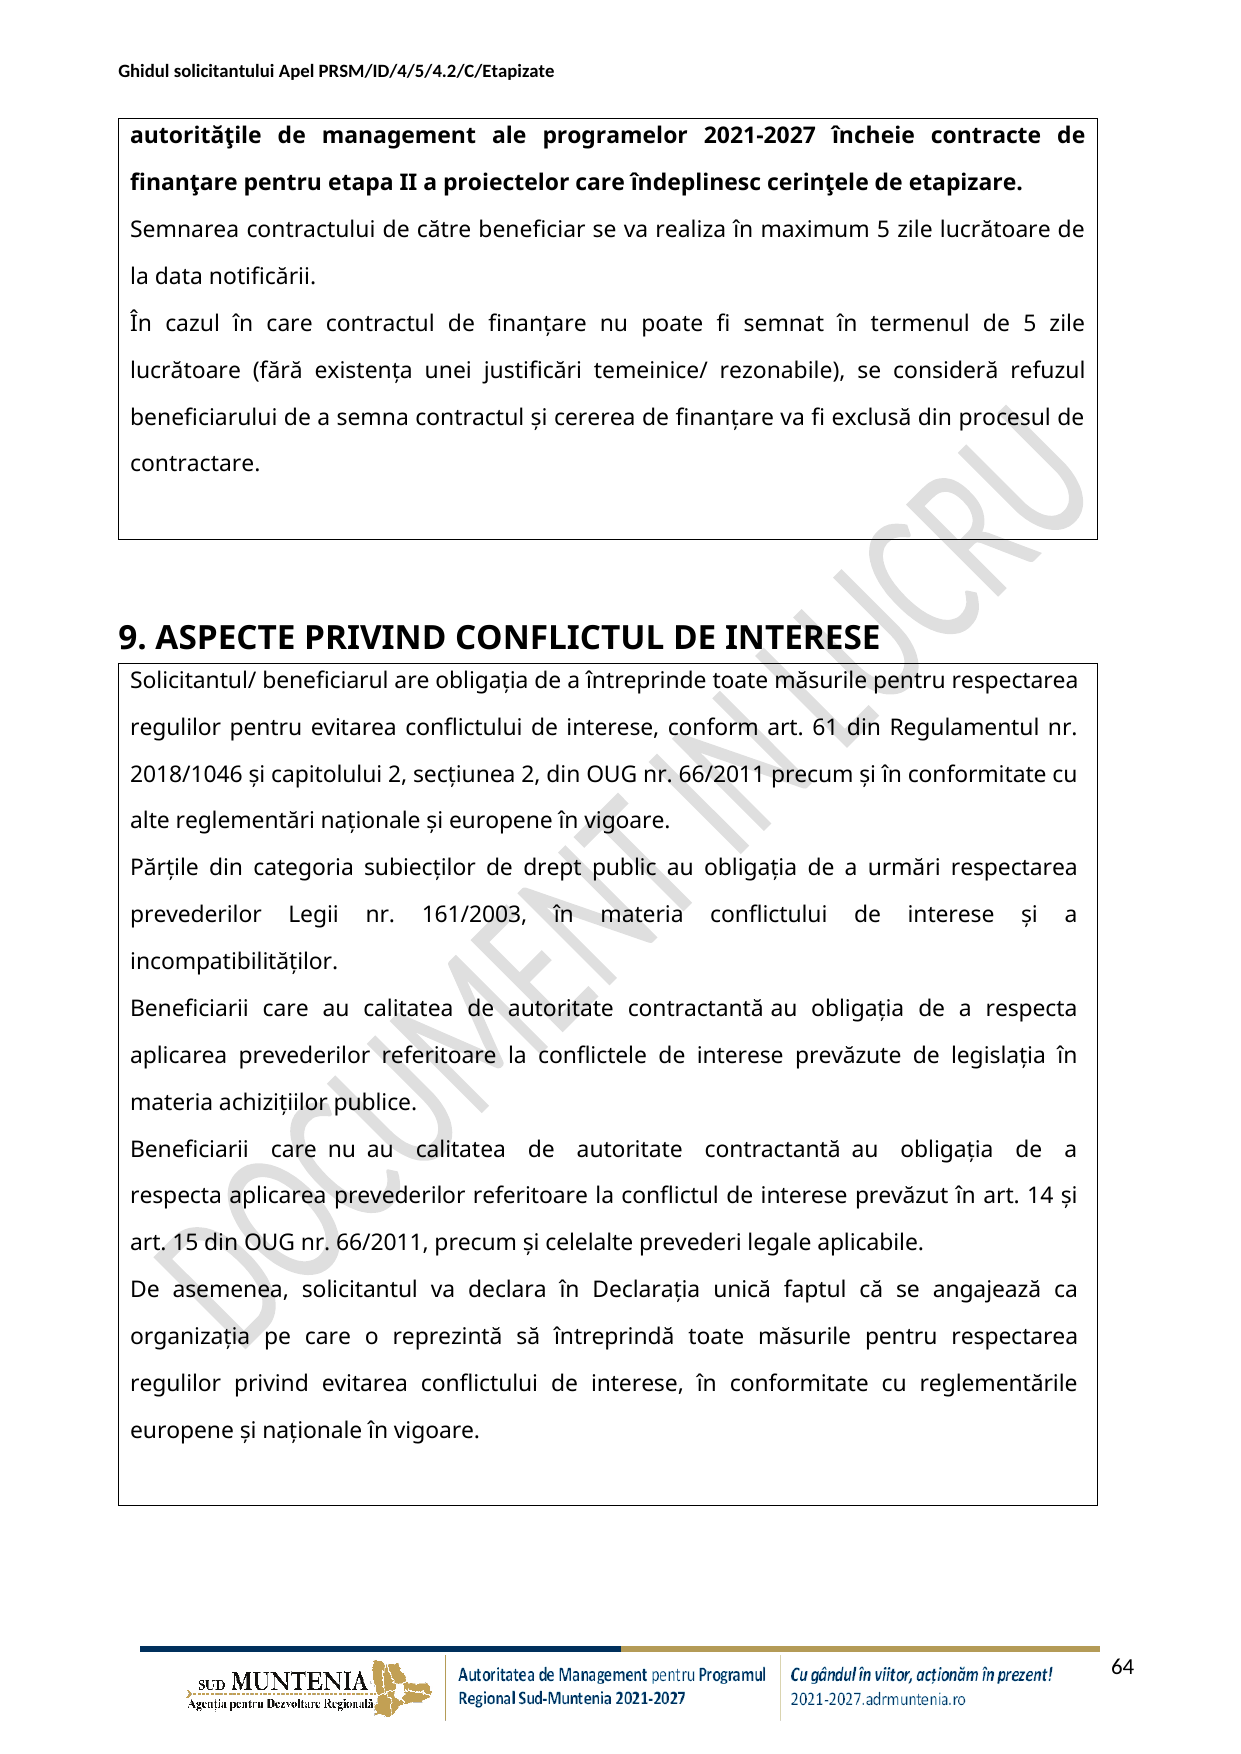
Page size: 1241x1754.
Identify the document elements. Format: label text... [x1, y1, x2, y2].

picture [140, 1646, 1100, 1721]
table_header Solicitantul/ beneficiarul are obligația de a întreprinde toate măsurile pentru respectarea regulilor pentru evitarea conflictului de interese, conform art. 61 din Regulamentul nr. 2018/1046 și capitolului 2, secțiunea 2, din OUG nr. 66/2011 precum și în conformitate cu alte reglementări naționale și europene în vigoare. Părțile din categoria subiecților de drept public au obligația de a urmări respectarea prevederilor Legii nr. 161/2003, în materia conflictului de interese și a incompatibilităților. Beneficiarii care au calitatea de autoritate contractantă au obligația de a respecta aplicarea prevederilor referitoare la conflictele de interese prevăzute de legislația în materia achizițiilor publice. Beneficiarii care nu au calitatea de autoritate contractantă au obligația de a respecta aplicarea prevederilor referitoare la conflictul de interese prevăzut în art. 14 și art. 15 din OUG nr. 66/2011, precum și celelalte prevederi legale aplicabile. De asemenea, solicitantul va declara în Declarația unică faptul că se angajează ca organizația pe care o reprezintă să întreprindă toate măsurile pentru respectarea regulilor privind evitarea conflictului de interese, în conformitate cu reglementările europene și naționale în vigoare. [119, 664, 1097, 1505]
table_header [119, 119, 1097, 538]
subtitle 9. ASPECTE PRIVIND CONFLICTUL DE INTERESE [118, 614, 1134, 659]
